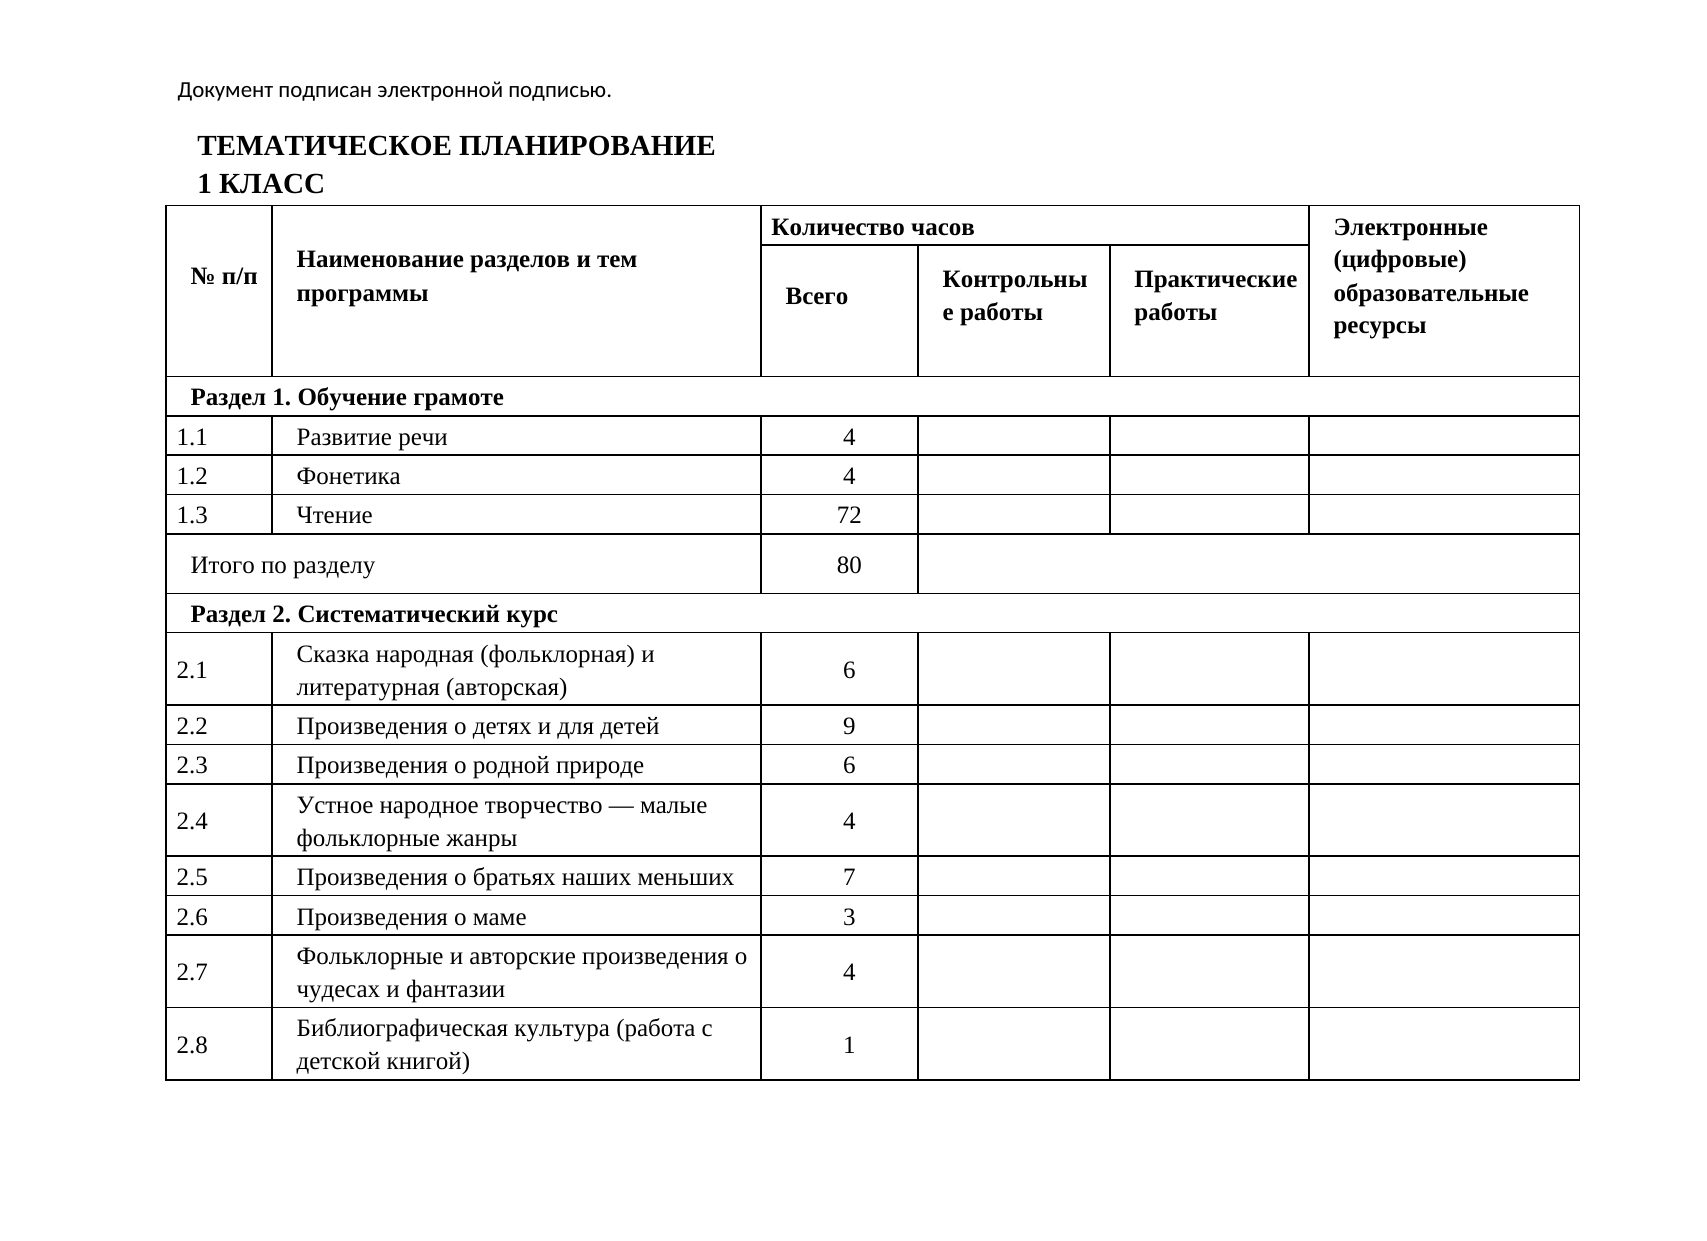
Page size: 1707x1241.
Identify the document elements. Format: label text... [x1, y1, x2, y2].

table_cell [919, 896, 1109, 934]
table_cell [1111, 896, 1308, 934]
table_cell Произведения о маме [273, 896, 760, 934]
table_cell [1111, 745, 1308, 783]
table_header Наименование разделов и тем программы [273, 206, 760, 376]
table_cell [1310, 785, 1579, 855]
table_cell Библиографическая культура (работа с детской книгой) [273, 1008, 760, 1079]
table_cell Раздел 2. Систематический курс [167, 594, 1579, 632]
table_cell 1 [762, 1008, 917, 1079]
table_cell [1111, 1008, 1308, 1079]
table_cell 1.1 [167, 417, 271, 454]
table_cell [1310, 706, 1579, 744]
table_cell Чтение [273, 495, 760, 533]
table_cell 4 [762, 417, 917, 454]
table_cell [1310, 1008, 1579, 1079]
table_cell 72 [762, 495, 917, 533]
text 1 КЛАСС [190, 166, 1618, 200]
table_cell [1310, 456, 1579, 494]
table_cell [1310, 896, 1579, 934]
table_cell [919, 495, 1109, 533]
table_cell [919, 535, 1579, 592]
table_cell Сказка народная (фольклорная) и литературная (авторская) [273, 633, 760, 704]
table_cell 2.7 [167, 936, 271, 1007]
table_cell Произведения о детях и для детей [273, 706, 760, 744]
table_cell 2.2 [167, 706, 271, 744]
table_cell 2.1 [167, 633, 271, 704]
table_cell Практические работы [1111, 246, 1308, 376]
table_cell 2.8 [167, 1008, 271, 1079]
table_cell [1310, 633, 1579, 704]
table_cell [919, 745, 1109, 783]
table_cell [919, 785, 1109, 855]
table_cell [919, 936, 1109, 1007]
table_cell Всего [762, 246, 917, 376]
table_cell 2.3 [167, 745, 271, 783]
table_cell 4 [762, 456, 917, 494]
table_cell 2.5 [167, 857, 271, 895]
table_cell Произведения о братьях наших меньших [273, 857, 760, 895]
table_cell 9 [762, 706, 917, 744]
text ТЕМАТИЧЕСКОЕ ПЛАНИРОВАНИЕ [190, 128, 1618, 161]
table_cell [1310, 495, 1579, 533]
table_cell 3 [762, 896, 917, 934]
table_header Электронные (цифровые) образовательные ресурсы [1310, 206, 1579, 376]
table_cell [1111, 417, 1308, 454]
table_cell 1.3 [167, 495, 271, 533]
table_cell Контрольные работы [919, 246, 1109, 376]
table_cell 2.4 [167, 785, 271, 855]
table_cell Фонетика [273, 456, 760, 494]
table_cell [1310, 857, 1579, 895]
table_cell Устное народное творчество — малые фольклорные жанры [273, 785, 760, 855]
table_cell [1111, 633, 1308, 704]
table_cell [1111, 936, 1308, 1007]
table_cell [919, 633, 1109, 704]
table_cell Фольклорные и авторские произведения о чудесах и фантазии [273, 936, 760, 1007]
table_cell [919, 456, 1109, 494]
table_header Количество часов [762, 206, 1308, 244]
table_cell Произведения о родной природе [273, 745, 760, 783]
table_cell 2.6 [167, 896, 271, 934]
table_cell [1310, 745, 1579, 783]
table_cell [1111, 456, 1308, 494]
table_cell Развитие речи [273, 417, 760, 454]
table_cell Итого по разделу [167, 535, 760, 592]
table_cell 4 [762, 785, 917, 855]
table_cell [1310, 417, 1579, 454]
table_cell [919, 417, 1109, 454]
table_cell 4 [762, 936, 917, 1007]
table_cell [919, 857, 1109, 895]
table_cell [919, 1008, 1109, 1079]
table_cell [1111, 785, 1308, 855]
table_header № п/п [167, 206, 271, 376]
table_cell Раздел 1. Обучение грамоте [167, 377, 1579, 415]
table_cell [1111, 706, 1308, 744]
table_cell [1111, 857, 1308, 895]
table_cell 6 [762, 745, 917, 783]
table_cell 80 [762, 535, 917, 592]
table_cell [1111, 495, 1308, 533]
table_cell 6 [762, 633, 917, 704]
table_cell 7 [762, 857, 917, 895]
table_cell [1310, 936, 1579, 1007]
table_cell [919, 706, 1109, 744]
table_cell 1.2 [167, 456, 271, 494]
